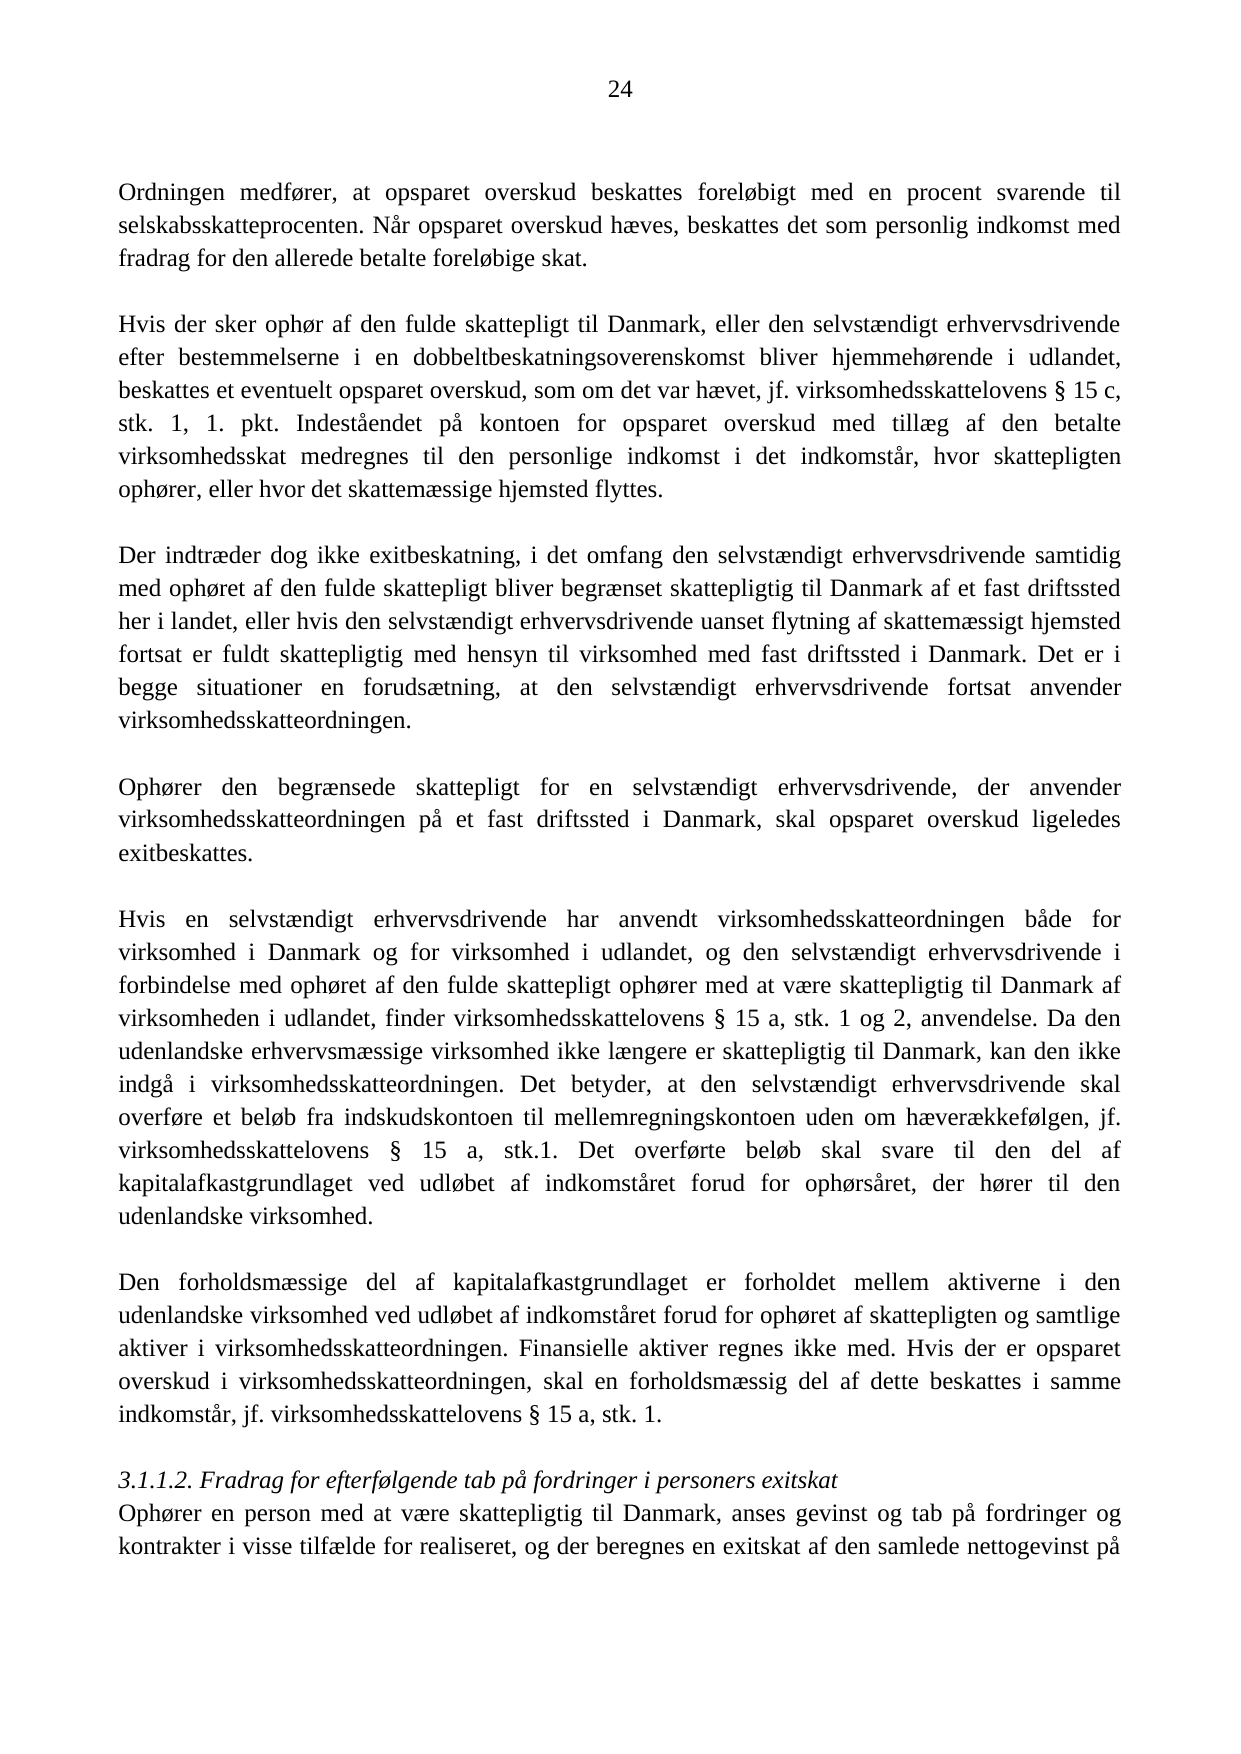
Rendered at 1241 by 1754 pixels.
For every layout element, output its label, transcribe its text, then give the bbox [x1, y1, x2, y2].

text Ordningen medfører, at opsparet overskud beskattes foreløbigt med en procent svarende til selskabsskatteprocenten. Når opsparet overskud hæves, beskattes det som personlig indkomst med fradrag for den allerede betalte foreløbige skat. [118, 177, 1122, 272]
text Hvis en selvstændigt erhvervsdrivende har anvendt virksomhedsskatteordningen både for virksomhed i Danmark og for virksomhed i udlandet, og den selvstændigt erhvervsdrivende i forbindelse med ophøret af den fulde skattepligt ophører med at være skattepligtig til Danmark af virksomheden i udlandet, finder virksomhedsskattelovens § 15 a, stk. 1 og 2, anvendelse. Da den udenlandske erhvervsmæssige virksomhed ikke længere er skattepligtig til Danmark, kan den ikke indgå i virksomhedsskatteordningen. Det betyder, at den selvstændigt erhvervsdrivende skal overføre et beløb fra indskudskontoen til mellemregningskontoen uden om hæverækkefølgen, jf. virksomhedsskattelovens § 15 a, stk.1. Det overførte beløb skal svare til den del af kapitalafkastgrundlaget ved udløbet af indkomståret forud for ophørsåret, der hører til den udenlandske virksomhed. [118, 904, 1122, 1229]
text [118, 1498, 1122, 1560]
text Hvis der sker ophør af den fulde skattepligt til Danmark, eller den selvstændigt erhvervsdrivende efter bestemmelserne i en dobbeltbeskatningsoverenskomst bliver hjemmehørende i udlandet, beskattes et eventuelt opsparet overskud, som om det var hævet, jf. virksomhedsskattelovens § 15 c, stk. 1, 1. pkt. Indeståendet på kontoen for opsparet overskud med tillæg af den betalte virksomhedsskat medregnes til den personlige indkomst i det indkomstår, hvor skattepligten ophører, eller hvor det skattemæssige hjemsted flyttes. [118, 309, 1122, 503]
text Ophører den begrænsede skattepligt for en selvstændigt erhvervsdrivende, der anvender virksomhedsskatteordningen på et fast driftssted i Danmark, skal opsparet overskud ligeledes exitbeskattes. [118, 772, 1122, 866]
text 3.1.1.2. Fradrag for efterfølgende tab på fordringer i personers exitskat [118, 1465, 1122, 1494]
text Der indtræder dog ikke exitbeskatning, i det omfang den selvstændigt erhvervsdrivende samtidig med ophøret af den fulde skattepligt bliver begrænset skattepligtig til Danmark af et fast driftssted her i landet, eller hvis den selvstændigt erhvervsdrivende uanset flytning af skattemæssigt hjemsted fortsat er fuldt skattepligtig med hensyn til virksomhed med fast driftssted i Danmark. Det er i begge situationer en forudsætning, at den selvstændigt erhvervsdrivende fortsat anvender virksomhedsskatteordningen. [118, 540, 1122, 734]
text Den forholdsmæssige del af kapitalafkastgrundlaget er forholdet mellem aktiverne i den udenlandske virksomhed ved udløbet af indkomståret forud for ophøret af skattepligten og samtlige aktiver i virksomhedsskatteordningen. Finansielle aktiver regnes ikke med. Hvis der er opsparet overskud i virksomhedsskatteordningen, skal en forholdsmæssig del af dette beskattes i samme indkomstår, jf. virksomhedsskattelovens § 15 a, stk. 1. [118, 1267, 1122, 1428]
